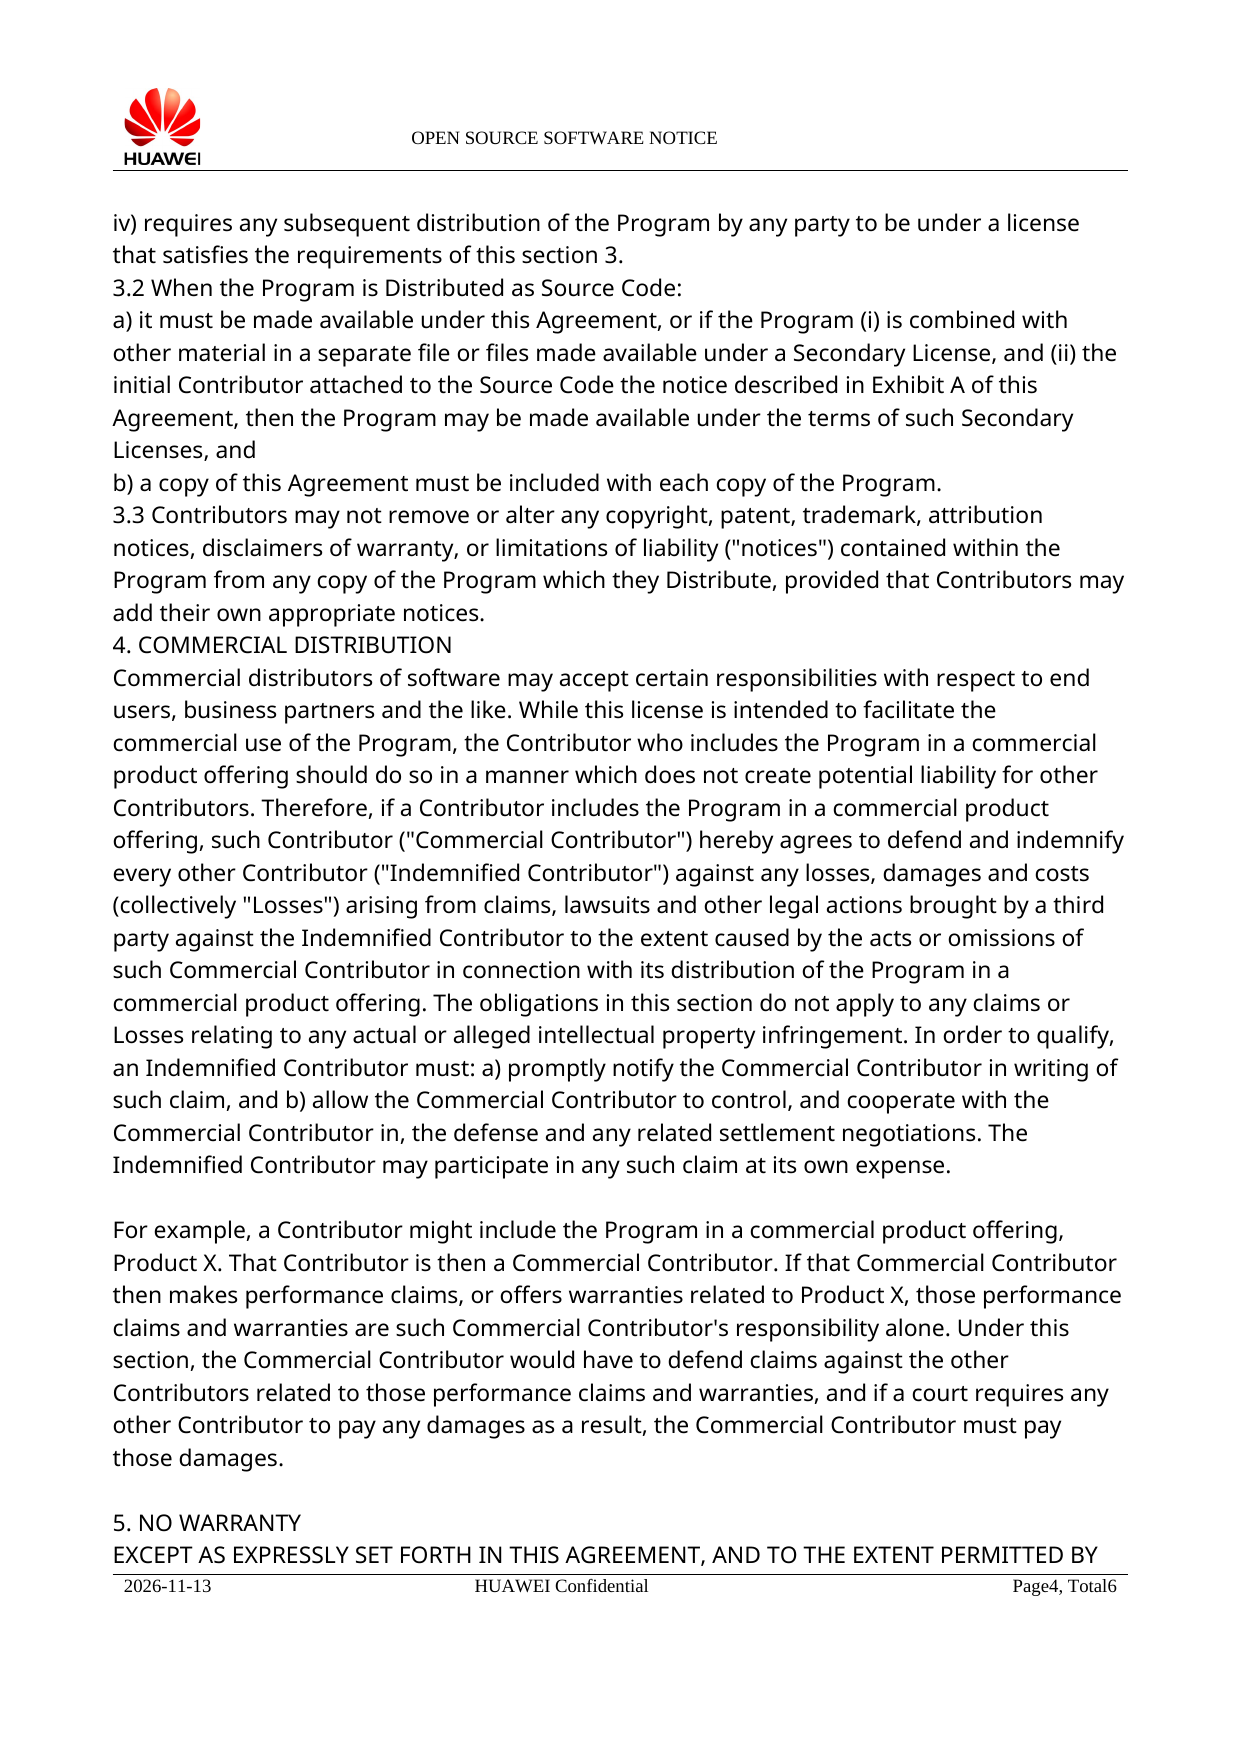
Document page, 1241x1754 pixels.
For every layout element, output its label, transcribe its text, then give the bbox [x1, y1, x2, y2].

picture [124, 88, 201, 165]
text 4. COMMERCIAL DISTRIBUTION [112, 629, 1128, 661]
text b) a copy of this Agreement must be included with each copy of the Program. [112, 466, 1128, 499]
text 3.3 Contributors may not remove or alter any copyright, patent, trademark, attribution notices, disclaimers of warranty, or limitations of liability ("notices") contained within the Program from any copy of the Program which they Distribute, provided that Contributors may add their own appropriate notices. [112, 499, 1128, 629]
text iv) requires any subsequent distribution of the Program by any party to be under a license that satisfies the requirements of this section 3. [112, 206, 1128, 271]
text 3.2 When the Program is Distributed as Source Code: [112, 271, 1128, 304]
text Commercial distributors of software may accept certain responsibilities with respect to end users, business partners and the like. While this license is intended to facilitate the commercial use of the Program, the Contributor who includes the Program in a commercial product offering should do so in a manner which does not create potential liability for other Contributors. Therefore, if a Contributor includes the Program in a commercial product offering, such Contributor ("Commercial Contributor") hereby agrees to defend and indemnify every other Contributor ("Indemnified Contributor") against any losses, damages and costs (collectively "Losses") arising from claims, lawsuits and other legal actions brought by a third party against the Indemnified Contributor to the extent caused by the acts or omissions of such Commercial Contributor in connection with its distribution of the Program in a commercial product offering. The obligations in this section do not apply to any claims or Losses relating to any actual or alleged intellectual property infringement. In order to qualify, an Indemnified Contributor must: a) promptly notify the Commercial Contributor in writing of such claim, and b) allow the Commercial Contributor to control, and cooperate with the Commercial Contributor in, the defense and any related settlement negotiations. The Indemnified Contributor may participate in any such claim at its own expense. [112, 661, 1128, 1181]
text a) it must be made available under this Agreement, or if the Program (i) is combined with other material in a separate file or files made available under a Secondary License, and (ii) the initial Contributor attached to the Source Code the notice described in Exhibit A of this Agreement, then the Program may be made available under the terms of such Secondary Licenses, and [112, 304, 1128, 466]
text 5. NO WARRANTY [112, 1506, 1128, 1539]
text For example, a Contributor might include the Program in a commercial product offering, Product X. That Contributor is then a Commercial Contributor. If that Commercial Contributor then makes performance claims, or offers warranties related to Product X, those performance claims and warranties are such Commercial Contributor's responsibility alone. Under this section, the Commercial Contributor would have to defend claims against the other Contributors related to those performance claims and warranties, and if a court requires any other Contributor to pay any damages as a result, the Commercial Contributor must pay those damages. [112, 1214, 1128, 1474]
